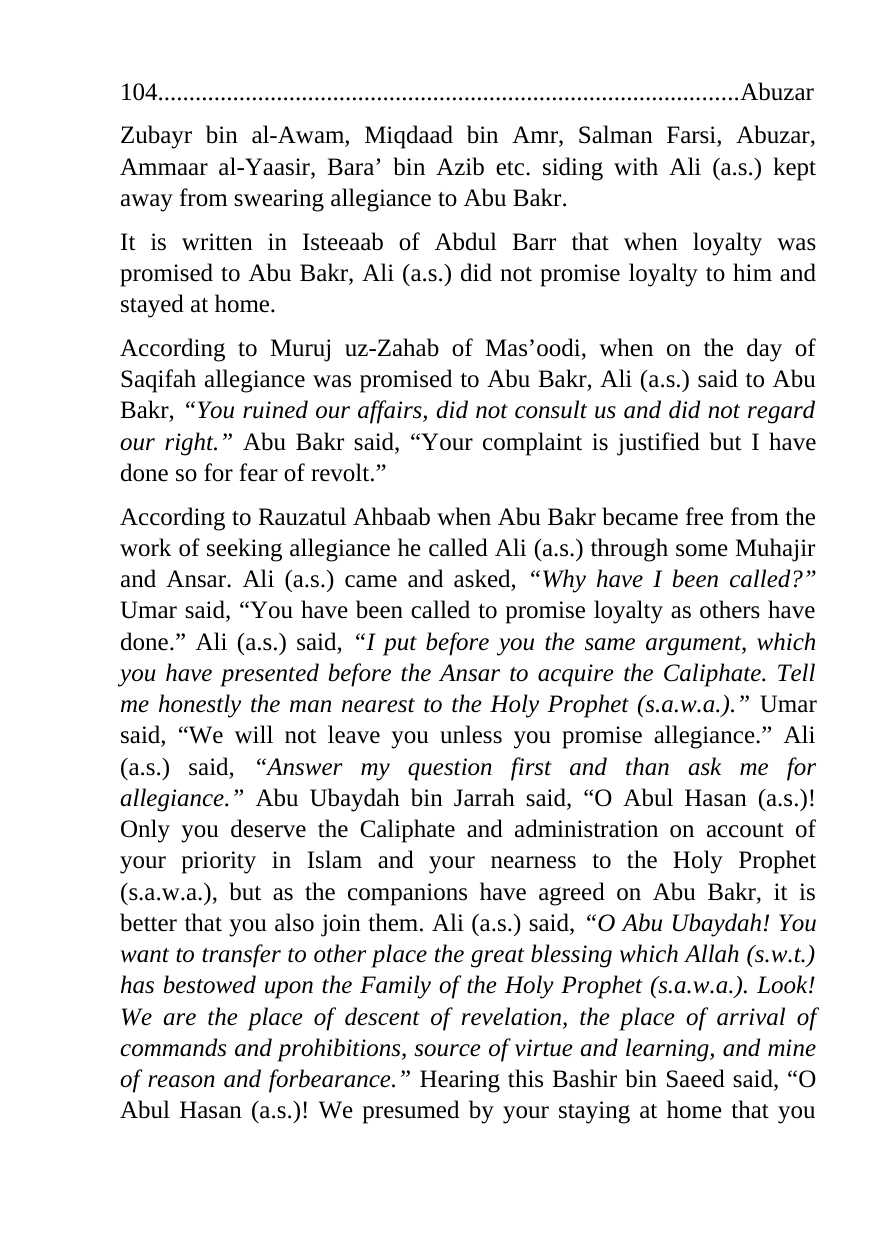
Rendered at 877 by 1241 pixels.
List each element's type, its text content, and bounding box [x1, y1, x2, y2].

text It is written in Isteeaab of Abdul Barr that when loyalty was promised to Abu Bakr, Ali (a.s.) did not promise loyalty to him and stayed at home. [120, 225, 817, 319]
text According to Muruj uz-Zahab of Mas’oodi, when on the day of Saqifah allegiance was promised to Abu Bakr, Ali (a.s.) said to Abu Bakr, “You ruined our affairs, did not consult us and did not regard our right.” Abu Bakr said, “Your complaint is justified but I have done so for fear of revolt.” [120, 331, 817, 487]
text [120, 119, 817, 212]
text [120, 500, 817, 1125]
